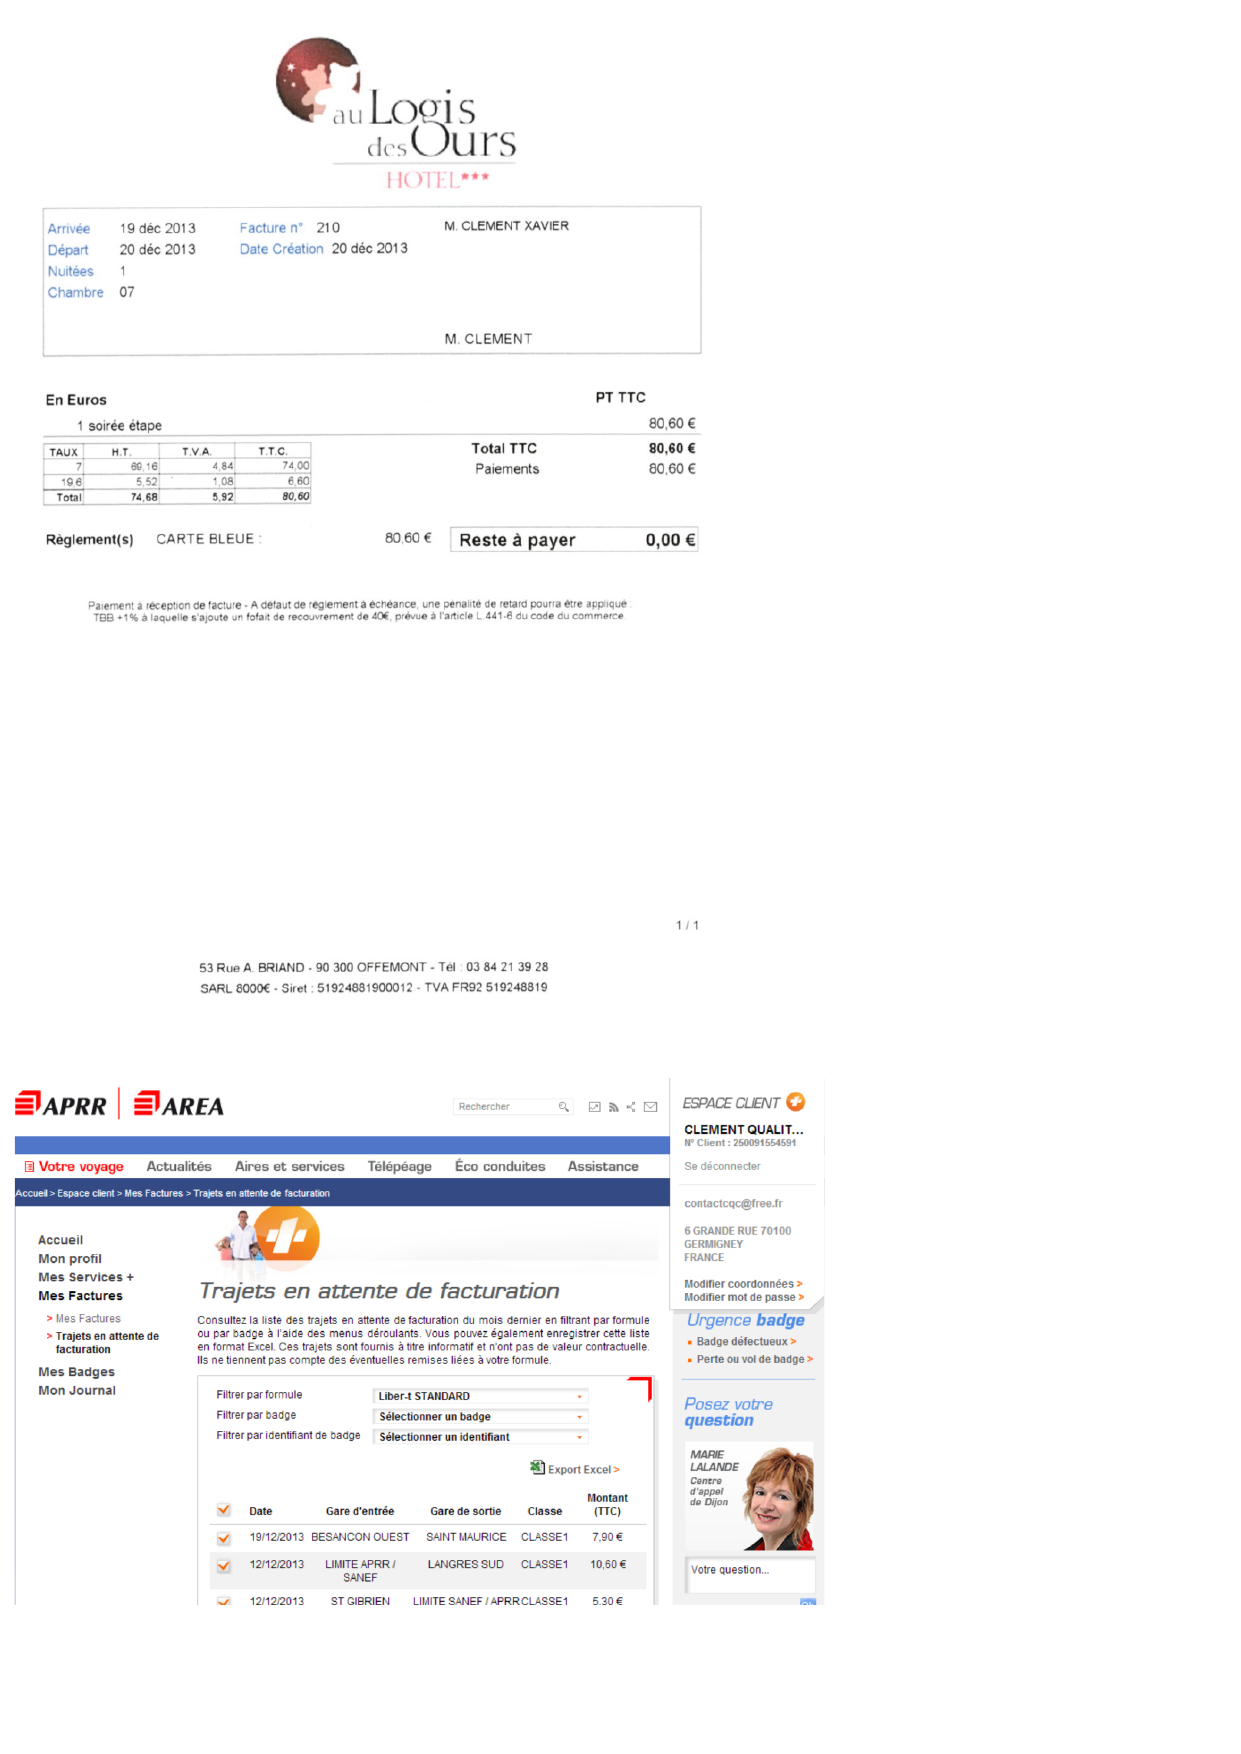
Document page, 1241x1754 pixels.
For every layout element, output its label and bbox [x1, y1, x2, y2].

picture [14, 14, 731, 1013]
picture [14, 1078, 825, 1605]
